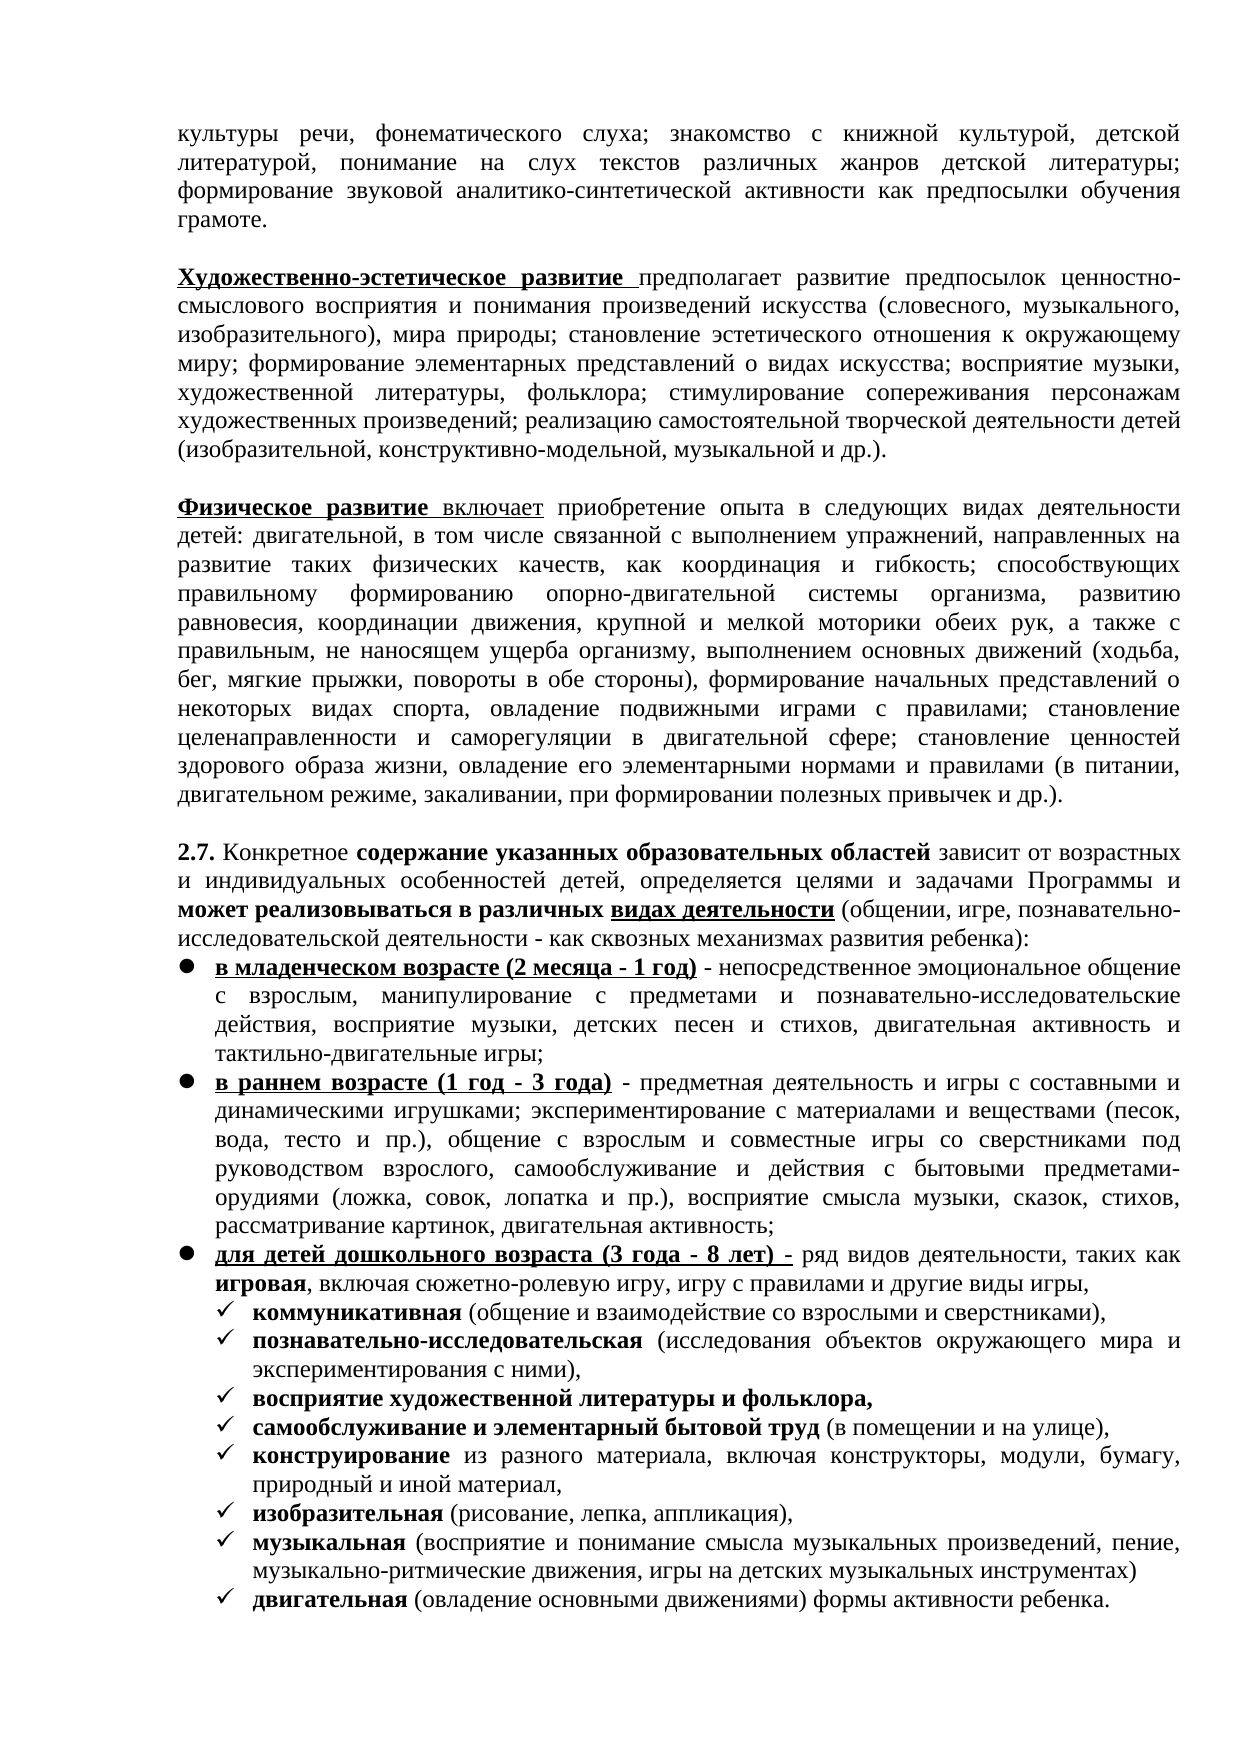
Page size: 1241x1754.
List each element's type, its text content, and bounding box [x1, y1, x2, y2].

text 2.7. Конкретное содержание указанных образовательных областей зависит от возрастных и индивидуальных особенностей детей, определяется целями и задачами Программы и может реализовываться в различных видах деятельности (общении, игре, познавательно-исследовательской деятельности - как сквозных механизмах развития ребенка): [177, 837, 1181, 952]
list изобразительная (рисование, лепка, аппликация), [215, 1498, 1181, 1527]
list двигательная (овладение основными движениями) формы активности ребенка. [215, 1584, 1181, 1613]
list в раннем возрасте (1 год - 3 года) - предметная деятельность и игры с составными и динамическими игрушками; экспериментирование с материалами и веществами (песок, вода, тесто и пр.), общение с взрослым и совместные игры со сверстниками под руководством взрослого, самообслуживание и действия с бытовыми предметами-орудиями (ложка, совок, лопатка и пр.), восприятие смысла музыки, сказок, стихов, рассматривание картинок, двигательная активность; [177, 1067, 1181, 1239]
list восприятие художественной литературы и фольклора, [215, 1383, 1181, 1412]
list коммуникативная (общение и взаимодействие со взрослыми и сверстниками), [215, 1297, 1181, 1326]
list конструирование из разного материала, включая конструкторы, модули, бумагу, природный и иной материал, [215, 1441, 1181, 1498]
list самообслуживание и элементарный бытовой труд (в помещении и на улице), [215, 1412, 1181, 1441]
text Художественно-эстетическое развитие предполагает развитие предпосылок ценностно-смыслового восприятия и понимания произведений искусства (словесного, музыкального, изобразительного), мира природы; становление эстетического отношения к окружающему миру; формирование элементарных представлений о видах искусства; восприятие музыки, художественной литературы, фольклора; стимулирование сопереживания персонажам художественных произведений; реализацию самостоятельной творческой деятельности детей (изобразительной, конструктивно-модельной, музыкальной и др.). [177, 262, 1181, 463]
list для детей дошкольного возраста (3 года - 8 лет) - ряд видов деятельности, таких как игровая, включая сюжетно-ролевую игру, игру с правилами и другие виды игры, [177, 1239, 1181, 1297]
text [177, 118, 1181, 233]
text Физическое развитие включает приобретение опыта в следующих видах деятельности детей: двигательной, в том числе связанной с выполнением упражнений, направленных на развитие таких физических качеств, как координация и гибкость; способствующих правильному формированию опорно-двигательной системы организма, развитию равновесия, координации движения, крупной и мелкой моторики обеих рук, а также с правильным, не наносящем ущерба организму, выполнением основных движений (ходьба, бег, мягкие прыжки, повороты в обе стороны), формирование начальных представлений о некоторых видах спорта, овладение подвижными играми с правилами; становление целенаправленности и саморегуляции в двигательной сфере; становление ценностей здорового образа жизни, овладение его элементарными нормами и правилами (в питании, двигательном режиме, закаливании, при формировании полезных привычек и др.). [177, 492, 1181, 808]
list музыкальная (восприятие и понимание смысла музыкальных произведений, пение, музыкально-ритмические движения, игры на детских музыкальных инструментах) [215, 1527, 1181, 1584]
list в младенческом возрасте (2 месяца - 1 год) - непосредственное эмоциональное общение с взрослым, манипулирование с предметами и познавательно-исследовательские действия, восприятие музыки, детских песен и стихов, двигательная активность и тактильно-двигательные игры; [177, 952, 1181, 1067]
list познавательно-исследовательская (исследования объектов окружающего мира и экспериментирования с ними), [215, 1326, 1181, 1383]
